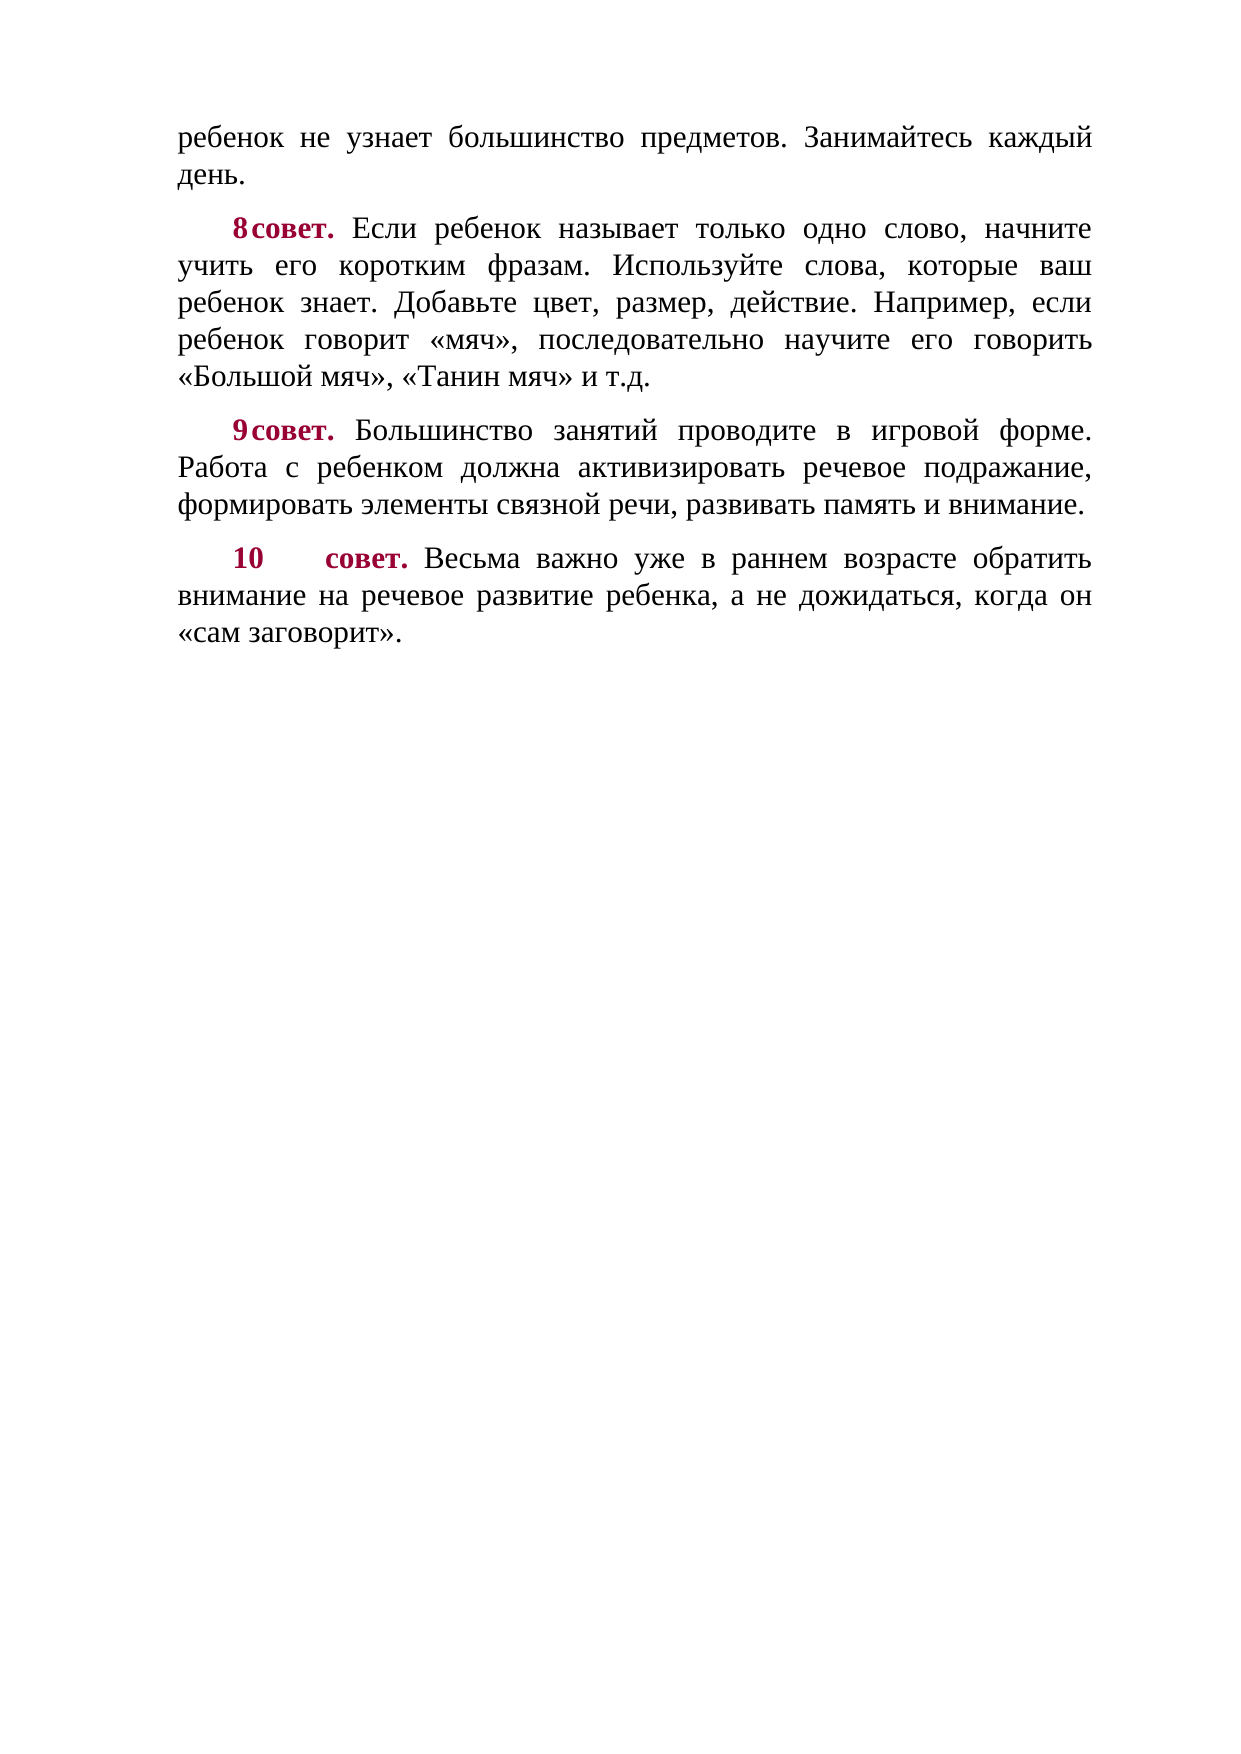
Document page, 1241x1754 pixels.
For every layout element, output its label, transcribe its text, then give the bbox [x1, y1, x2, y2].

list совет. Большинство занятий проводите в игровой форме. Работа с ребенком должна активизировать речевое подражание, формировать элементы связной речи, развивать память и внимание. [177, 411, 1093, 521]
list совет. Весьма важно уже в раннем возрасте обратить внимание на речевое развитие ребенка, а не дожидаться, когда он «сам заговорит». [177, 539, 1093, 649]
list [177, 118, 1093, 191]
list совет. Если ребенок называет только одно слово, начните учить его коротким фразам. Используйте слова, которые ваш ребенок знает. Добавьте цвет, размер, действие. Например, если ребенок говорит «мяч», последовательно научите его говорить «Большой мяч», «Танин мяч» и т.д. [177, 209, 1093, 393]
